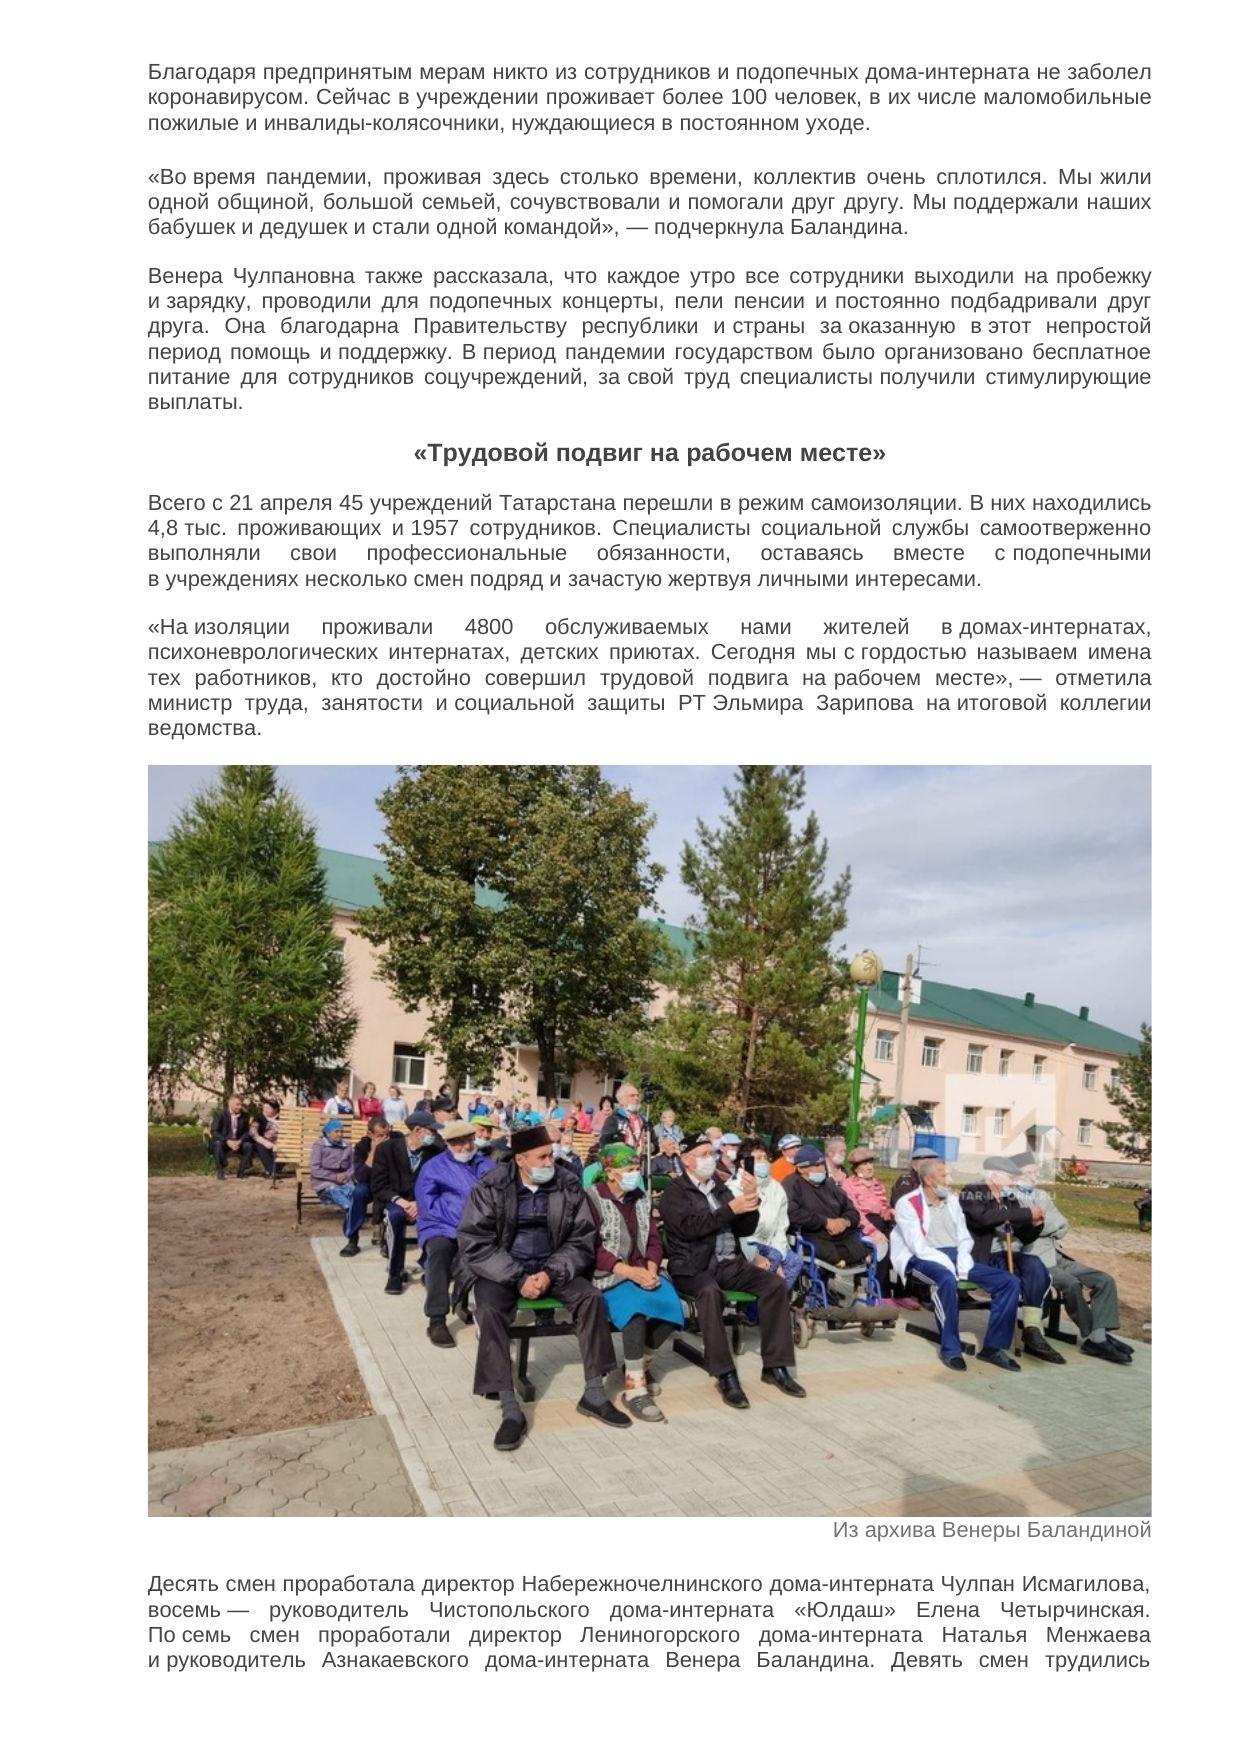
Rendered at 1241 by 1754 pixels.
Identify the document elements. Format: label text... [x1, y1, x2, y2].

text Венера Чулпановна также рассказала, что каждое утро все сотрудники выходили на пробежку и зарядку, проводили для подопечных концерты, пели пенсии и постоянно подбадривали друг друга. Она благодарна Правительству республики и страны за оказанную в этот непростой период помощь и поддержку. В период пандемии государством было организовано бесплатное питание для сотрудников соцучреждений, за свой труд специалисты получили стимулирующие выплаты. [148, 263, 1152, 414]
picture [147, 765, 1152, 1517]
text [148, 1571, 1152, 1672]
text «На изоляции проживали 4800 обслуживаемых нами жителей в домах-интернатах, психоневрологических интернатах, детских приютах. Сегодня мы с гордостью называем имена тех работников, кто достойно совершил трудовой подвига на рабочем месте», — отметила министр труда, занятости и социальной защиты РТ Эльмира Зарипова на итоговой коллегии ведомства. [148, 614, 1152, 740]
text Из архива Венеры Баландиной [148, 1517, 1152, 1542]
text «Во время пандемии, проживая здесь столько времени, коллектив очень сплотился. Мы жили одной общиной, большой семьей, сочувствовали и помогали друг другу. Мы поддержали наших бабушек и дедушек и стали одной командой», — подчеркнула Баландина. [148, 164, 1152, 239]
text «Трудовой подвиг на рабочем месте» [148, 438, 1152, 466]
text Благодаря предпринятым мерам никто из сотрудников и подопечных дома-интерната не заболел коронавирусом. Сейчас в учреждении проживает более 100 человек, в их числе маломобильные пожилые и инвалиды-колясочники, нуждающиеся в постоянном уходе. [148, 59, 1152, 135]
text Всего с 21 апреля 45 учреждений Татарстана перешли в режим самоизоляции. В них находились 4,8 тыс. проживающих и 1957 сотрудников. Специалисты социальной службы самоотверженно выполняли свои профессиональные обязанности, оставаясь вместе с подопечными в учреждениях несколько смен подряд и зачастую жертвуя личными интересами. [148, 490, 1152, 591]
